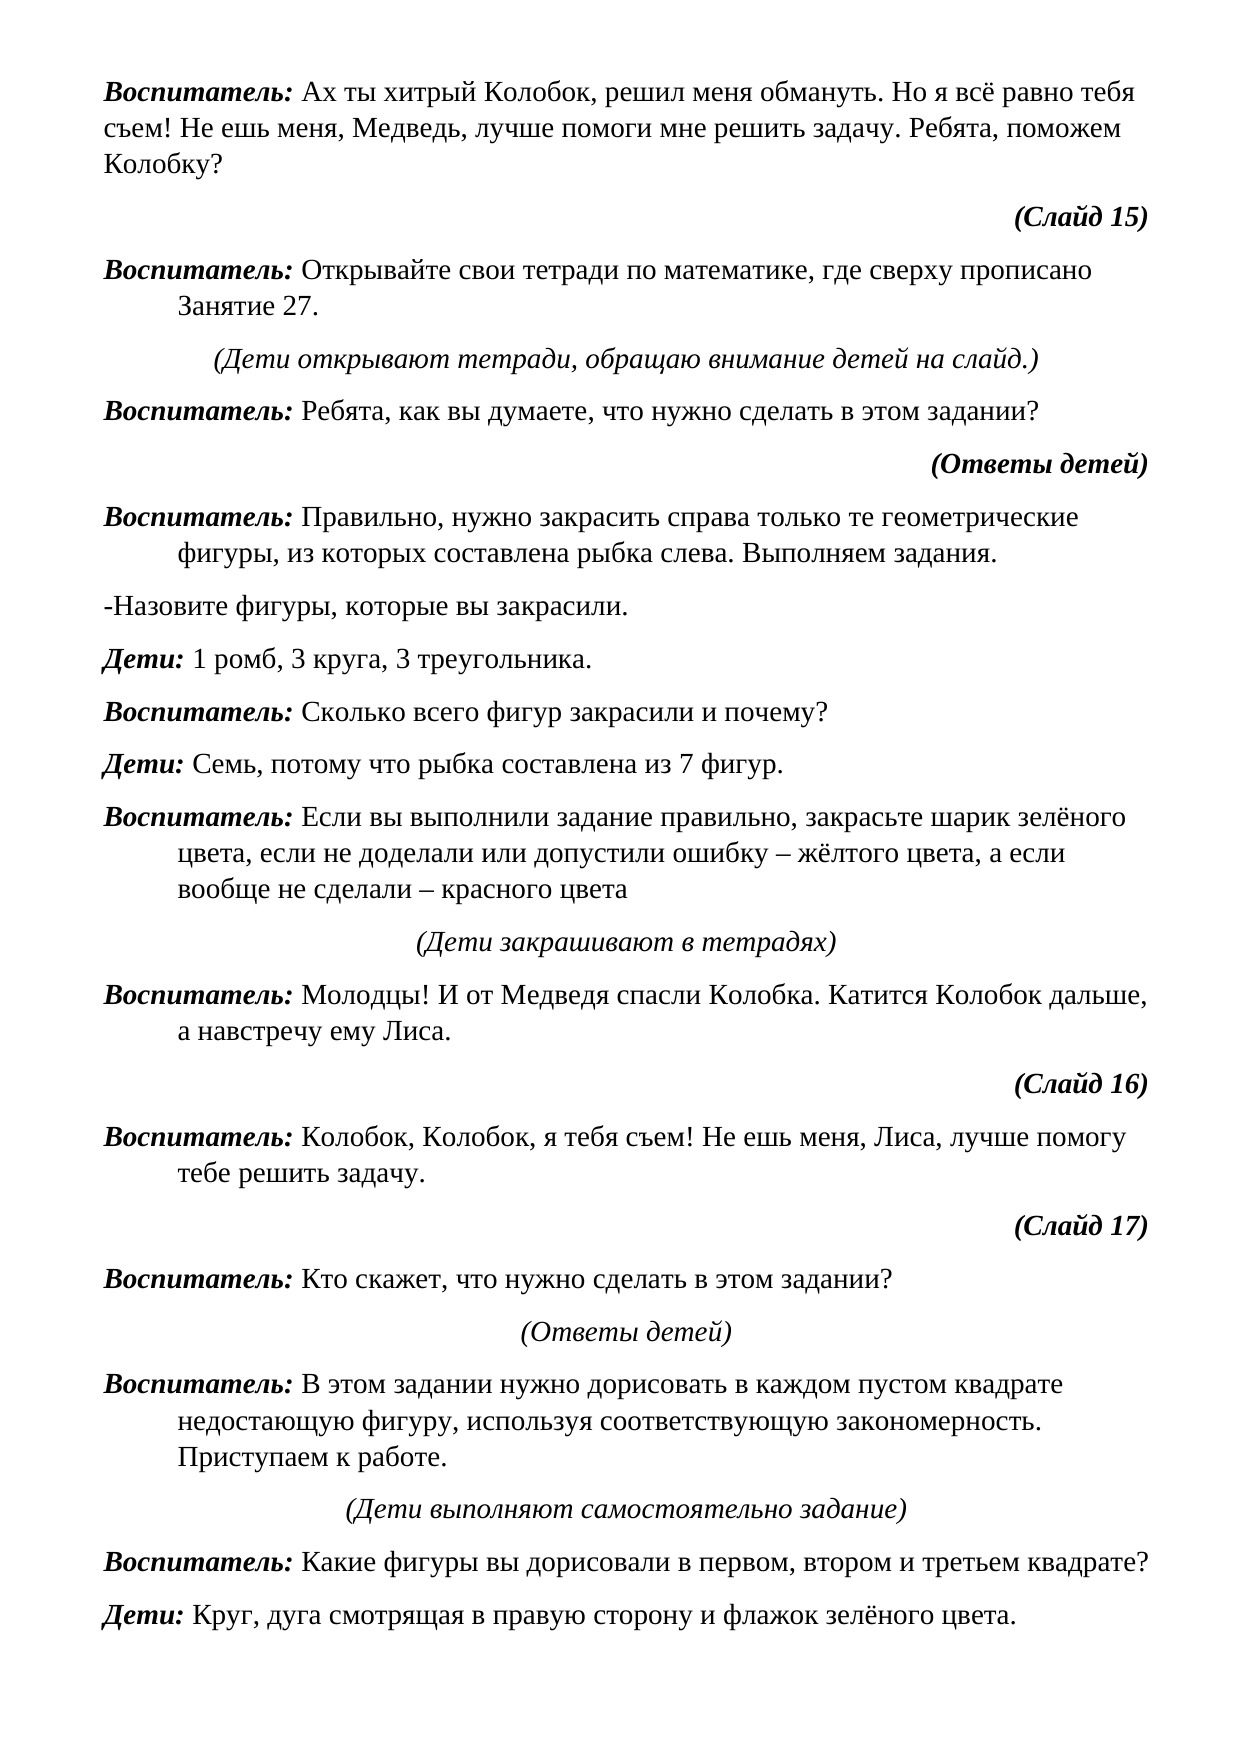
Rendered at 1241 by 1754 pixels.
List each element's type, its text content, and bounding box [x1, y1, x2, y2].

text Воспитатель: Правильно, нужно закрасить справа только те геометрические фигуры, из которых составлена рыбка слева. Выполняем задания. [103, 499, 1152, 569]
text (Слайд 17) [103, 1208, 1152, 1242]
text Воспитатель: Открывайте свои тетради по математике, где сверху прописано Занятие 27. [103, 252, 1152, 321]
text (Дети закрашивают в тетрадях) [103, 924, 1152, 958]
text -Назовите фигуры, которые вы закрасили. [103, 588, 1152, 622]
text Воспитатель: Кто скажет, что нужно сделать в этом задании? [103, 1261, 1152, 1294]
text (Слайд 15) [103, 199, 1152, 232]
text Воспитатель: Ах ты хитрый Колобок, решил меня обмануть. Но я всё равно тебя съем! Не ешь меня, Медведь, лучше помоги мне решить задачу. Ребята, поможем Колобку? [103, 74, 1152, 180]
text Дети: Семь, потому что рыбка составлена из 7 фигур. [103, 747, 1152, 780]
text Воспитатель: В этом задании нужно дорисовать в каждом пустом квадрате недостающую фигуру, используя соответствующую закономерность. Приступаем к работе. [103, 1366, 1152, 1472]
text (Дети выполняют самостоятельно задание) [103, 1492, 1152, 1525]
text (Ответы детей) [103, 1314, 1152, 1347]
text (Дети открывают тетради, обращаю внимание детей на слайд.) [103, 341, 1152, 374]
text Воспитатель: Колобок, Колобок, я тебя съем! Не ешь меня, Лиса, лучше помогу тебе решить задачу. [103, 1119, 1152, 1189]
text Воспитатель: Какие фигуры вы дорисовали в первом, втором и третьем квадрате? [103, 1544, 1152, 1578]
text Воспитатель: Ребята, как вы думаете, что нужно сделать в этом задании? [103, 393, 1152, 427]
text Дети: 1 ромб, 3 круга, 3 треугольника. [103, 641, 1152, 674]
text (Ответы детей) [103, 446, 1152, 480]
text Воспитатель: Если вы выполнили задание правильно, закрасьте шарик зелёного цвета, если не доделали или допустили ошибку – жёлтого цвета, а если вообще не сделали – красного цвета [103, 799, 1152, 905]
text Воспитатель: Сколько всего фигур закрасили и почему? [103, 694, 1152, 727]
text (Слайд 16) [103, 1066, 1152, 1100]
text Воспитатель: Молодцы! И от Медведя спасли Колобка. Катится Колобок дальше, а навстречу ему Лиса. [103, 977, 1152, 1047]
text Дети: Круг, дуга смотрящая в правую сторону и флажок зелёного цвета. [103, 1597, 1152, 1631]
